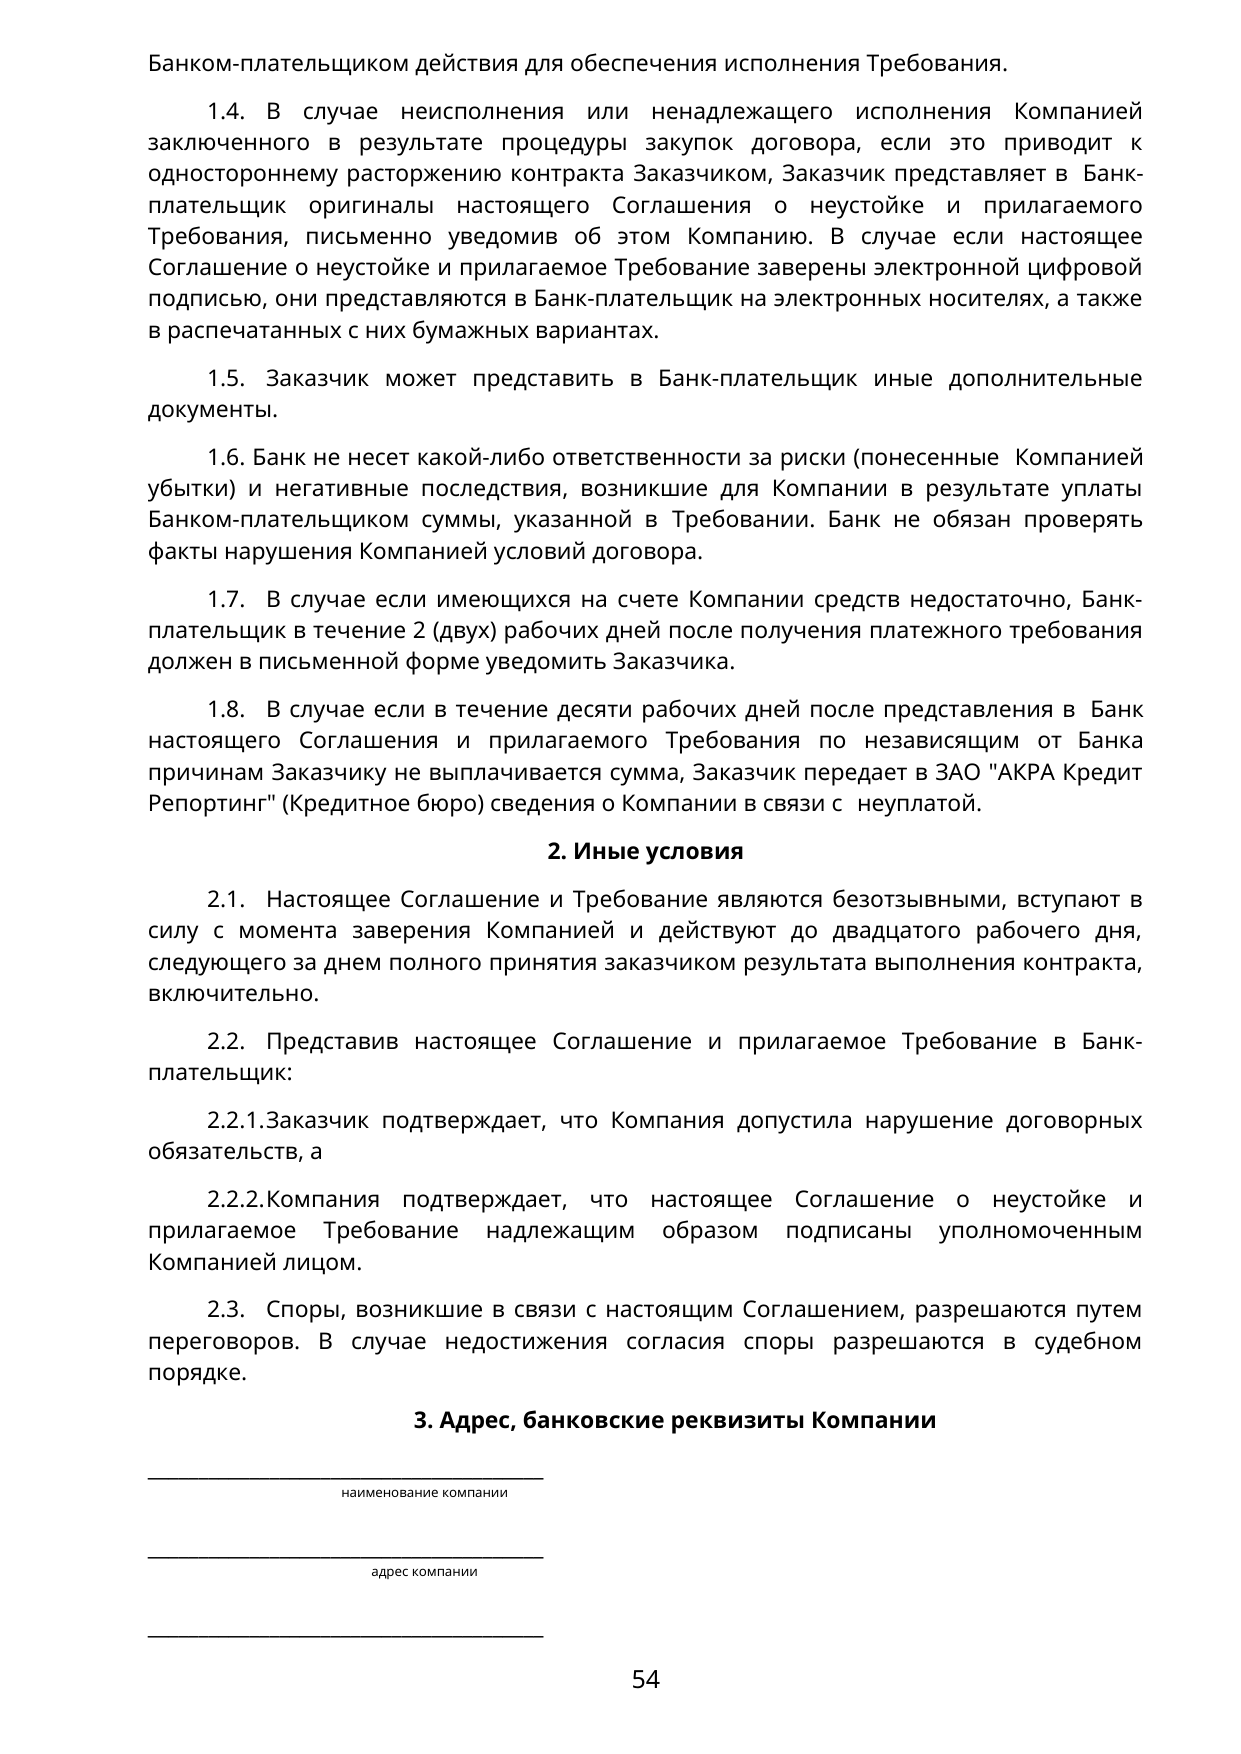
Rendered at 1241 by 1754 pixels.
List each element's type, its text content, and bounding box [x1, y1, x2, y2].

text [148, 47, 1144, 78]
text 2.2.2. Компания подтверждает, что настоящее Соглашение о неустойке и прилагаемое Требование надлежащим образом подписаны уполномоченным Компанией лицом. [148, 1183, 1144, 1277]
text 2.2. Представив настоящее Соглашение и прилагаемое Требование в Банк-плательщик: [148, 1024, 1144, 1087]
text 1.6. Банк не несет какой-либо ответственности за риски (понесенные Компанией убытки) и негативные последствия, возникшие для Компании в результате уплаты Банком-плательщиком суммы, указанной в Требовании. Банк не обязан проверять факты нарушения Компанией условий договора. [148, 441, 1144, 566]
text _______________________________________ [148, 1531, 1144, 1562]
text 2. Иные условия [148, 835, 1144, 866]
text 1.7. В случае если имеющихся на счете Компании средств недостаточно, Банк-плательщик в течение 2 (двух) рабочих дней после получения платежного требования должен в письменной форме уведомить Заказчика. [148, 583, 1144, 676]
text 1.8. В случае если в течение десяти рабочих дней после представления в Банк настоящего Соглашения и прилагаемого Требования по независящим от Банка причинам Заказчику не выплачивается сумма, Заказчик передает в ЗАО "АКРА Кредит Репортинг" (Кредитное бюро) сведения о Компании в связи с неуплатой. [148, 693, 1144, 818]
text 1.5. Заказчик может представить в Банк-плательщик иные дополнительные документы. [148, 362, 1144, 424]
text 2.1. Настоящее Соглашение и Требование являются безотзывными, вступают в силу с момента заверения Компанией и действуют до двадцатого рабочего дня, следующего за днем полного принятия заказчиком результата выполнения контракта, включительно. [148, 883, 1144, 1008]
text _______________________________________ [148, 1610, 1144, 1641]
text адрес компании [148, 1562, 701, 1593]
text 3. Адрес, банковские реквизиты Компании [148, 1404, 1144, 1435]
text 2.3. Споры, возникшие в связи с настоящим Соглашением, разрешаются путем переговоров. В случае недостижения согласия споры разрешаются в судебном порядке. [148, 1293, 1144, 1387]
text 1.4. В случае неисполнения или ненадлежащего исполнения Компанией заключенного в результате процедуры закупок договора, если это приводит к одностороннему расторжению контракта Заказчиком, Заказчик представляет в Банк-плательщик оригиналы настоящего Соглашения о неустойке и прилагаемого Требования, письменно уведомив об этом Компанию. В случае если настоящее Соглашение о неустойке и прилагаемое Требование заверены электронной цифровой подписью, они представляются в Банк-плательщик на электронных носителях, а также в распечатанных с них бумажных вариантах. [148, 95, 1144, 345]
text _______________________________________ [148, 1452, 1144, 1483]
text 2.2.1. Заказчик подтверждает, что Компания допустила нарушение договорных обязательств, а [148, 1104, 1144, 1166]
text наименование компании [148, 1483, 701, 1514]
